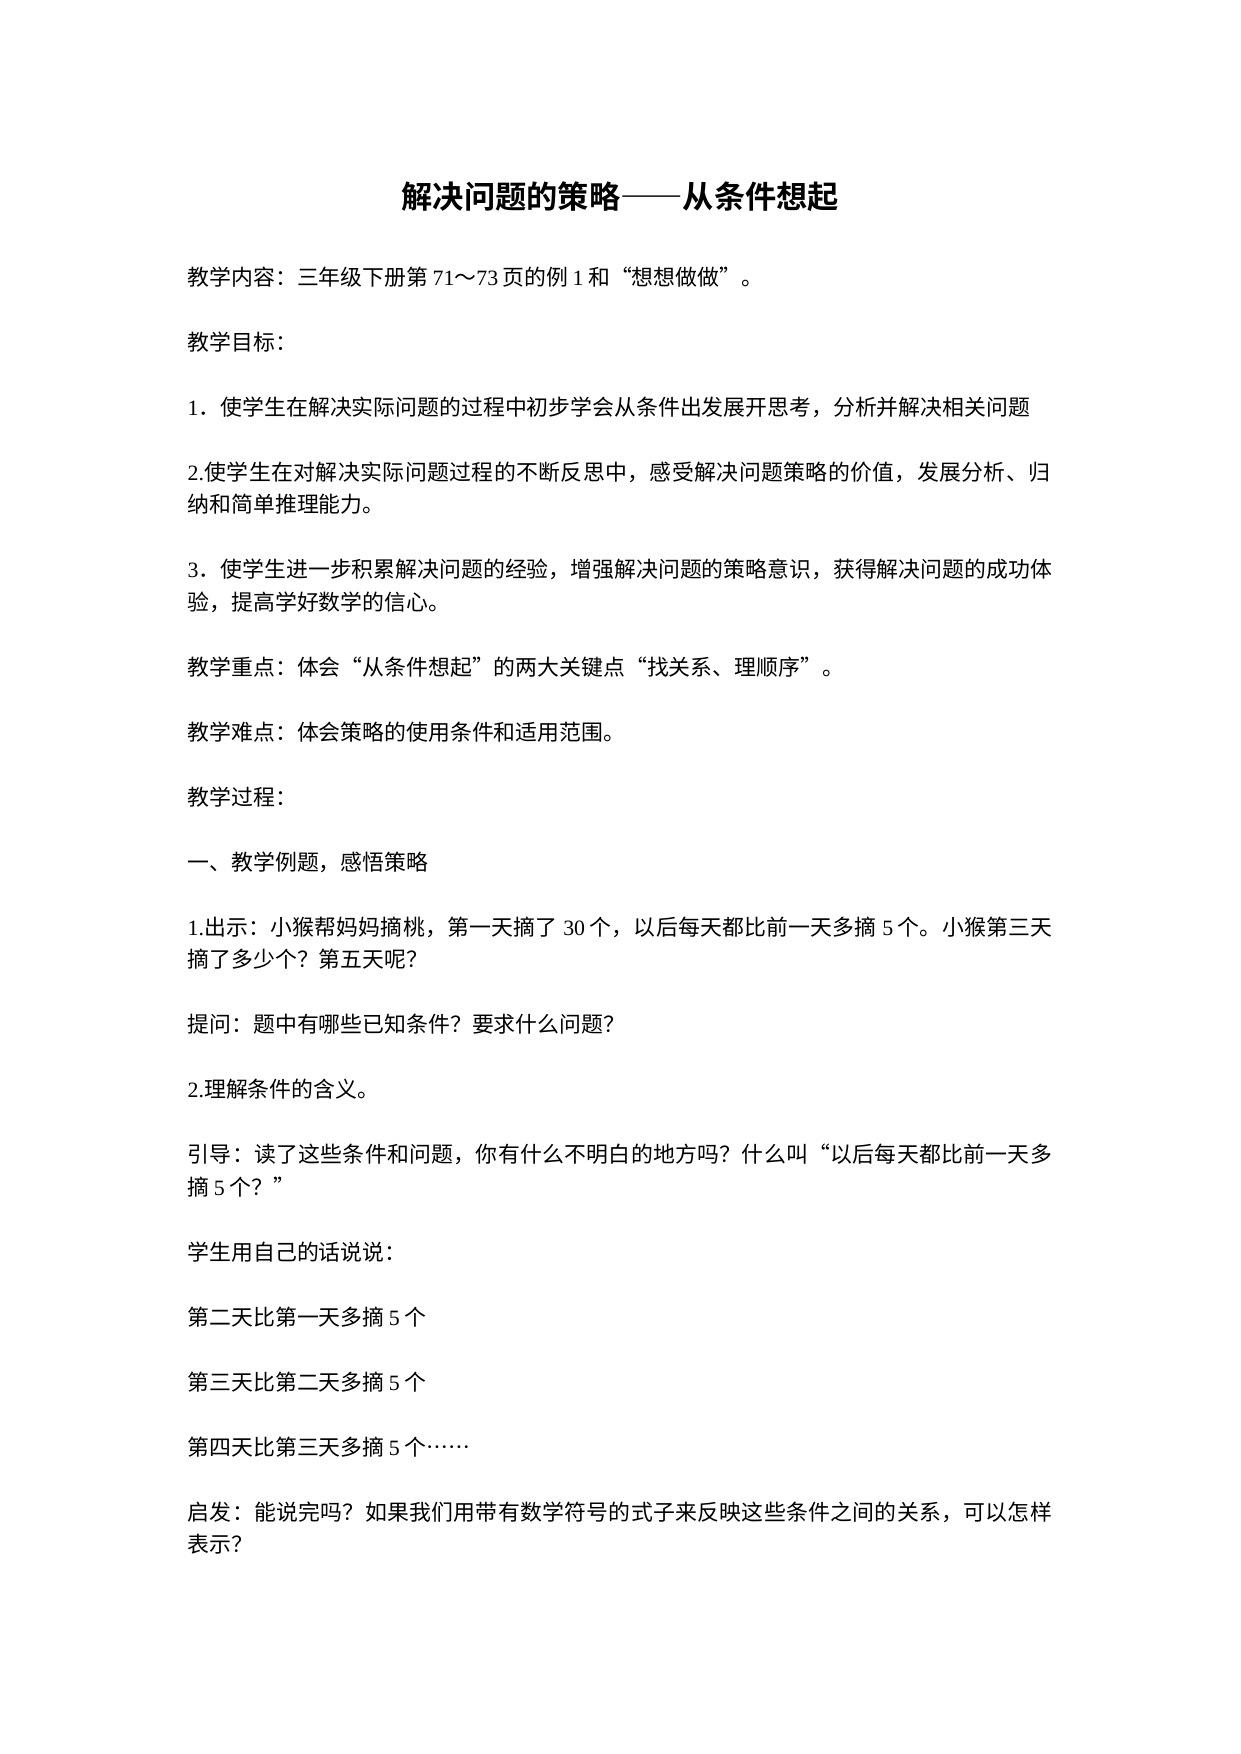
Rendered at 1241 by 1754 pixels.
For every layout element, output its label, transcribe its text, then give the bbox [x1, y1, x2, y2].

text 教学重点：体会“从条件想起”的两大关键点“找关系、理顺序”。 [187, 649, 1053, 682]
text 解决问题的策略——从条件想起 [187, 162, 1053, 227]
text 提问：题中有哪些已知条件？要求什么问题？ [187, 1007, 1053, 1039]
text 3．使学生进一步积累解决问题的经验，增强解决问题的策略意识，获得解决问题的成功体验，提高学好数学的信心。 [187, 552, 1053, 617]
text 第二天比第一天多摘5个 [187, 1299, 1053, 1332]
text 教学难点：体会策略的使用条件和适用范围。 [187, 714, 1053, 747]
text 第四天比第三天多摘5个…… [187, 1429, 1053, 1462]
text 1.出示：小猴帮妈妈摘桃，第一天摘了30个，以后每天都比前一天多摘5个。小猴第三天摘了多少个？第五天呢？ [187, 909, 1053, 974]
text 教学过程： [187, 779, 1053, 812]
text 教学目标： [187, 324, 1053, 357]
text 一、教学例题，感悟策略 [187, 844, 1053, 877]
text 学生用自己的话说说： [187, 1234, 1053, 1267]
text 引导：读了这些条件和问题，你有什么不明白的地方吗？什么叫“以后每天都比前一天多摘5个？” [187, 1137, 1053, 1202]
text 启发：能说完吗？如果我们用带有数学符号的式子来反映这些条件之间的关系，可以怎样表示？ [187, 1494, 1053, 1559]
text 2.理解条件的含义。 [187, 1072, 1053, 1104]
text 第三天比第二天多摘5个 [187, 1364, 1053, 1397]
text 教学内容：三年级下册第71～73页的例1和“想想做做”。 [187, 259, 1053, 292]
text 2.使学生在对解决实际问题过程的不断反思中，感受解决问题策略的价值，发展分析、归纳和简单推理能力。 [187, 454, 1053, 519]
text 1．使学生在解决实际问题的过程中初步学会从条件出发展开思考，分析并解决相关问题 [187, 389, 1053, 422]
